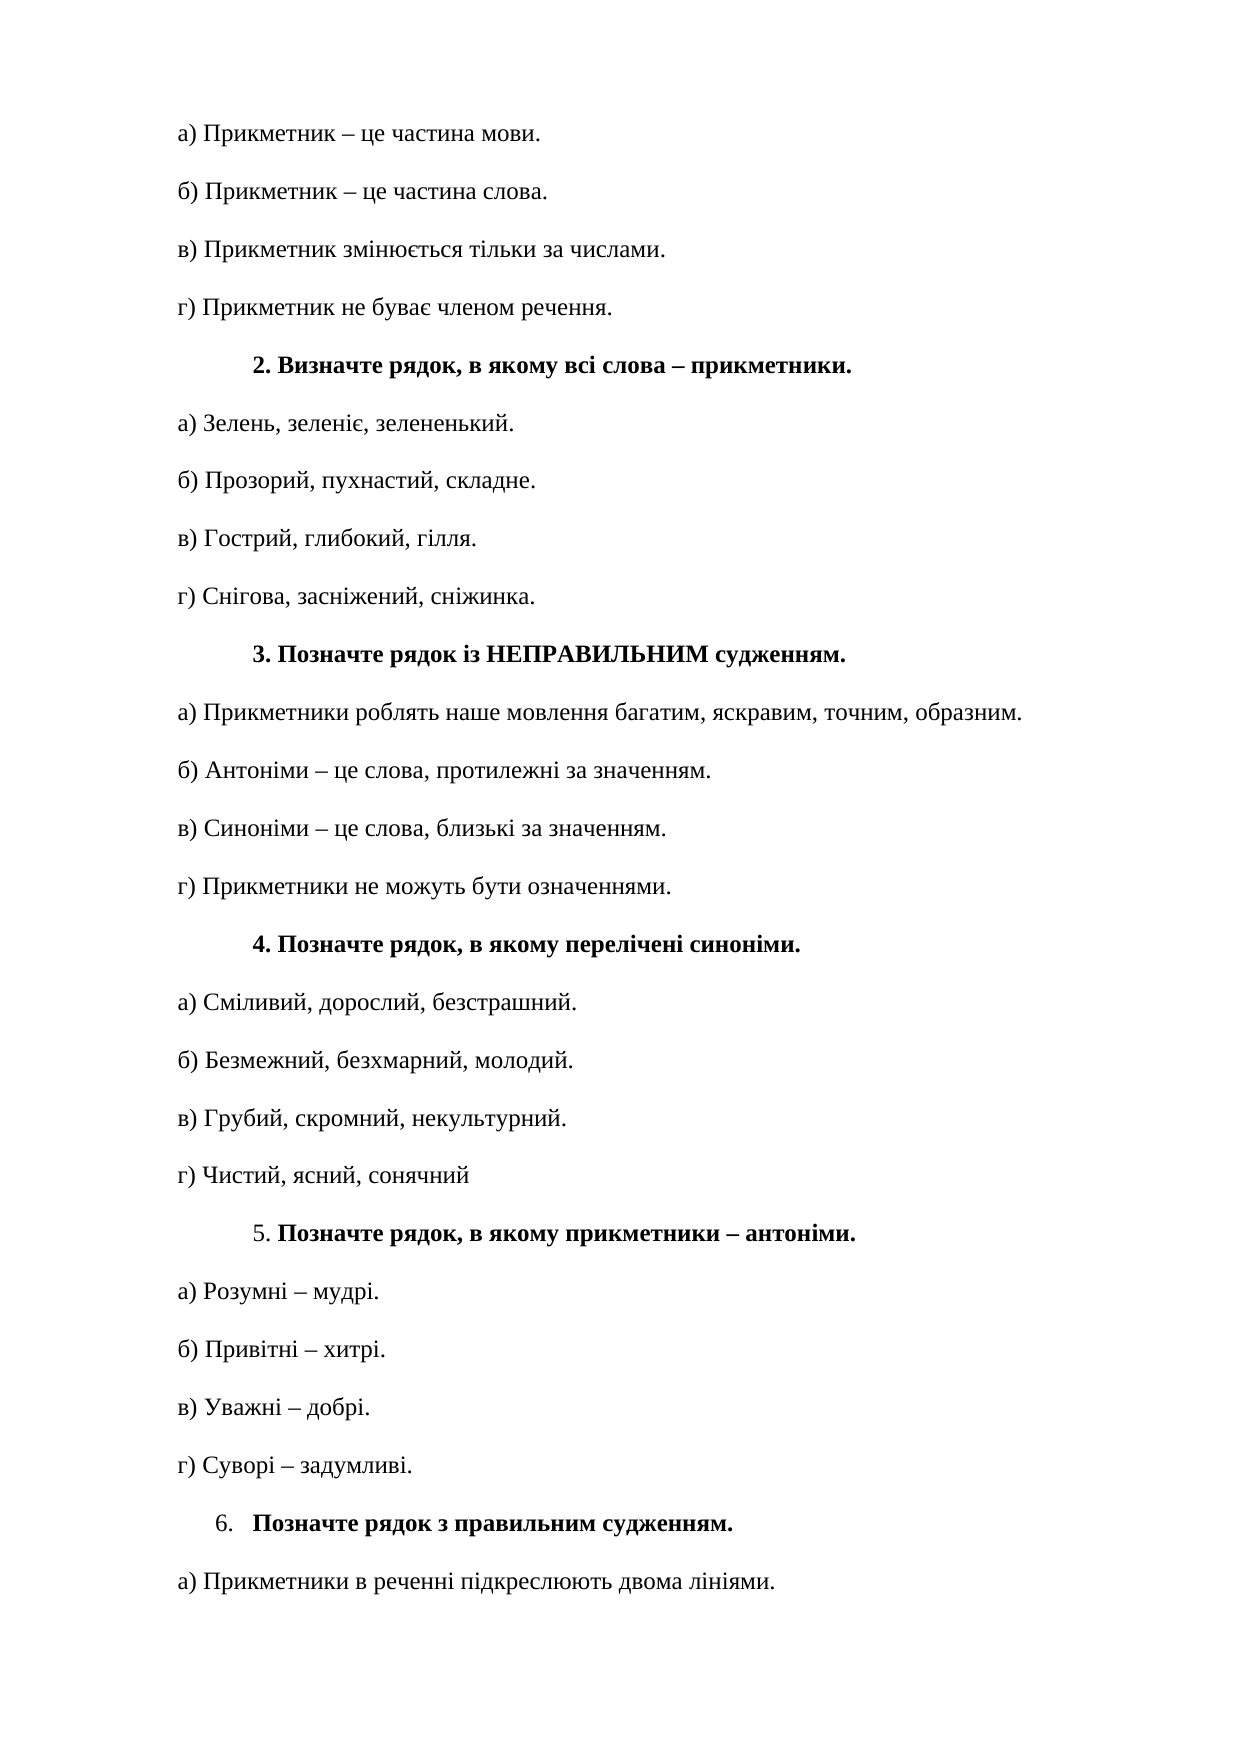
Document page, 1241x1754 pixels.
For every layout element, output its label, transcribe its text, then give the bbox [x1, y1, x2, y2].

text г) Чистий, ясний, сонячний [177, 1161, 1152, 1189]
text в) Синоніми – це слова, близькі за значенням. [177, 813, 1152, 842]
text г) Суворі – задумливі. [177, 1450, 1152, 1479]
text 4. Позначте рядок, в якому перелічені синоніми. [252, 929, 1152, 958]
text а) Прикметники в реченні підкреслюють двома лініями. [177, 1566, 1152, 1595]
text в) Гострий, глибокий, гілля. [177, 523, 1152, 552]
text б) Прозорий, пухнастий, складне. [177, 466, 1152, 494]
text г) Прикметник не буває членом речення. [177, 292, 1152, 321]
text г) Прикметники не можуть бути означеннями. [177, 871, 1152, 900]
text в) Грубий, скромний, некультурний. [177, 1103, 1152, 1131]
text в) Уважні – добрі. [177, 1392, 1152, 1421]
list Позначте рядок з правильним судженням. [215, 1508, 1152, 1537]
text б) Привітні – хитрі. [177, 1334, 1152, 1363]
text а) Сміливий, дорослий, безстрашний. [177, 987, 1152, 1016]
text а) Зелень, зеленіє, зелененький. [177, 408, 1152, 436]
text а) Прикметники роблять наше мовлення багатим, яскравим, точним, образним. [177, 697, 1152, 726]
text б) Прикметник – це частина слова. [177, 176, 1152, 205]
text б) Безмежний, безхмарний, молодий. [177, 1045, 1152, 1073]
text а) Розумні – мудрі. [177, 1276, 1152, 1305]
text 2. Визначте рядок, в якому всі слова – прикметники. [252, 350, 1152, 378]
text г) Снігова, засніжений, сніжинка. [177, 581, 1152, 610]
text 5. Позначте рядок, в якому прикметники – антоніми. [252, 1218, 1152, 1247]
text а) Прикметник – це частина мови. [177, 118, 1152, 147]
text 3. Позначте рядок із НЕПРАВИЛЬНИМ судженням. [252, 639, 1152, 668]
text в) Прикметник змінюється тільки за числами. [177, 234, 1152, 263]
text б) Антоніми – це слова, протилежні за значенням. [177, 755, 1152, 784]
